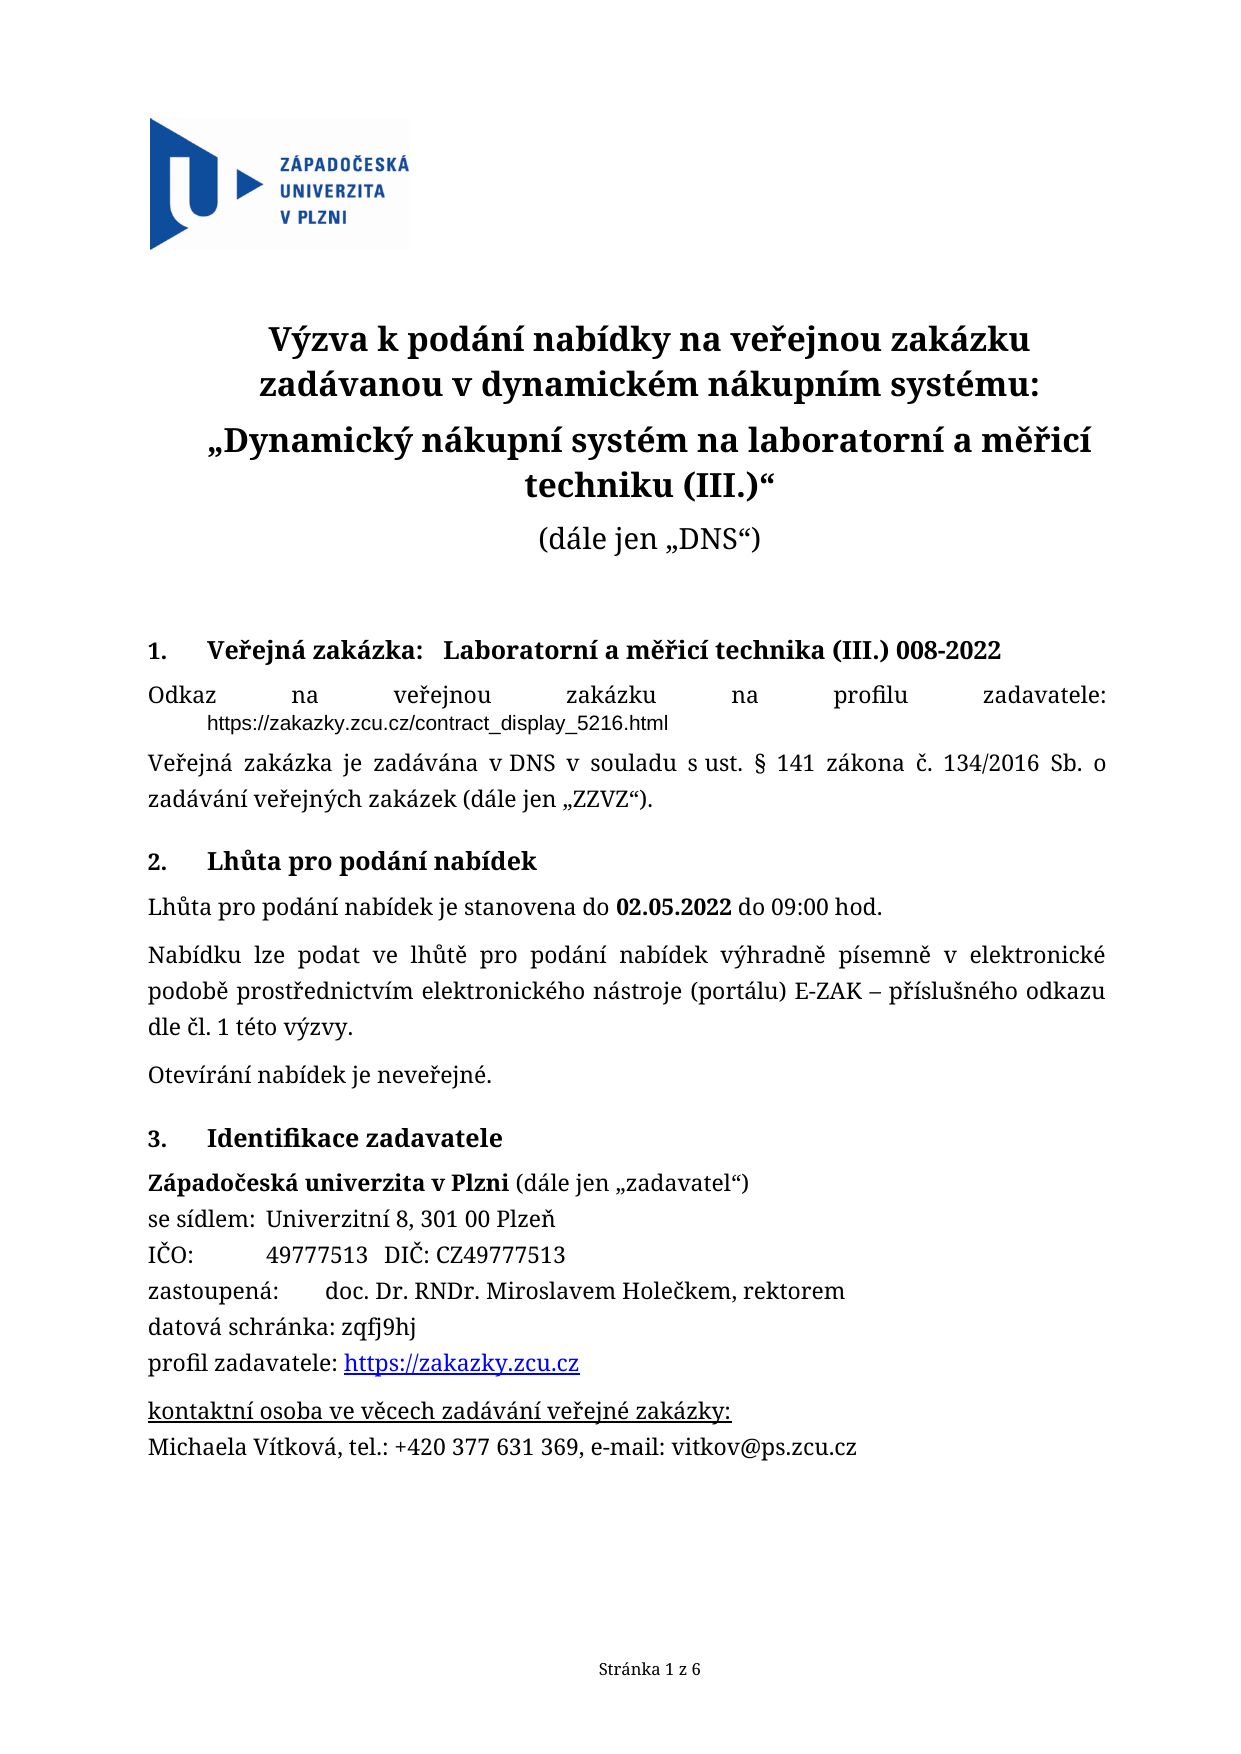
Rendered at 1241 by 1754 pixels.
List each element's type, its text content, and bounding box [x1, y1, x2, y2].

text Veřejná zakázka je zadávána v DNS v souladu s ust. § 141 zákona č. 134/2016 Sb. o zadávání veřejných zakázek (dále jen „ZZVZ“). [148, 747, 1107, 814]
text Lhůta pro podání nabídek je stanovena do 02.05.2022 do 09:00 hod. [148, 891, 1107, 922]
text „Dynamický nákupní systém na laboratorní a měřicí techniku (III.)“ [192, 417, 1107, 508]
text Odkaz na veřejnou zakázku na profilu zadavatele: https://zakazky.zcu.cz/contract_display_5216.html [148, 679, 1107, 735]
text Michaela Vítková, tel.: +420 377 631 369, e-mail: vitkov@ps.zcu.cz [148, 1431, 1107, 1462]
text se sídlem: Univerzitní 8, 301 00 Plzeň [148, 1203, 1107, 1234]
text zastoupená: doc. Dr. RNDr. Miroslavem Holečkem, rektorem [148, 1275, 1107, 1306]
text profil zadavatele: https://zakazky.zcu.cz [148, 1347, 1107, 1378]
subtitle Lhůta pro podání nabídek [148, 844, 1107, 878]
text Západočeská univerzita v Plzni (dále jen „zadavatel“) [148, 1167, 1107, 1198]
text Otevírání nabídek je neveřejné. [148, 1059, 1107, 1091]
text (dále jen „DNS“) [192, 518, 1107, 558]
text Výzva k podání nabídky na veřejnou zakázku zadávanou v dynamickém nákupním systému: [192, 316, 1107, 406]
text datová schránka: zqfj9hj [148, 1311, 1107, 1342]
text Nabídku lze podat ve lhůtě pro podání nabídek výhradně písemně v elektronické podobě prostřednictvím elektronického nástroje (portálu) E-ZAK – příslušného odkazu dle čl. 1 této výzvy. [148, 939, 1107, 1042]
subtitle Veřejná zakázka: Laboratorní a měřicí technika (III.) 008-2022 [148, 633, 1107, 667]
picture [150, 118, 409, 250]
text kontaktní osoba ve věcech zadávání veřejné zakázky: [148, 1395, 1107, 1426]
subtitle Identifikace zadavatele [148, 1120, 1107, 1154]
text IČO: 49777513 DIČ: CZ49777513 [148, 1239, 1107, 1270]
